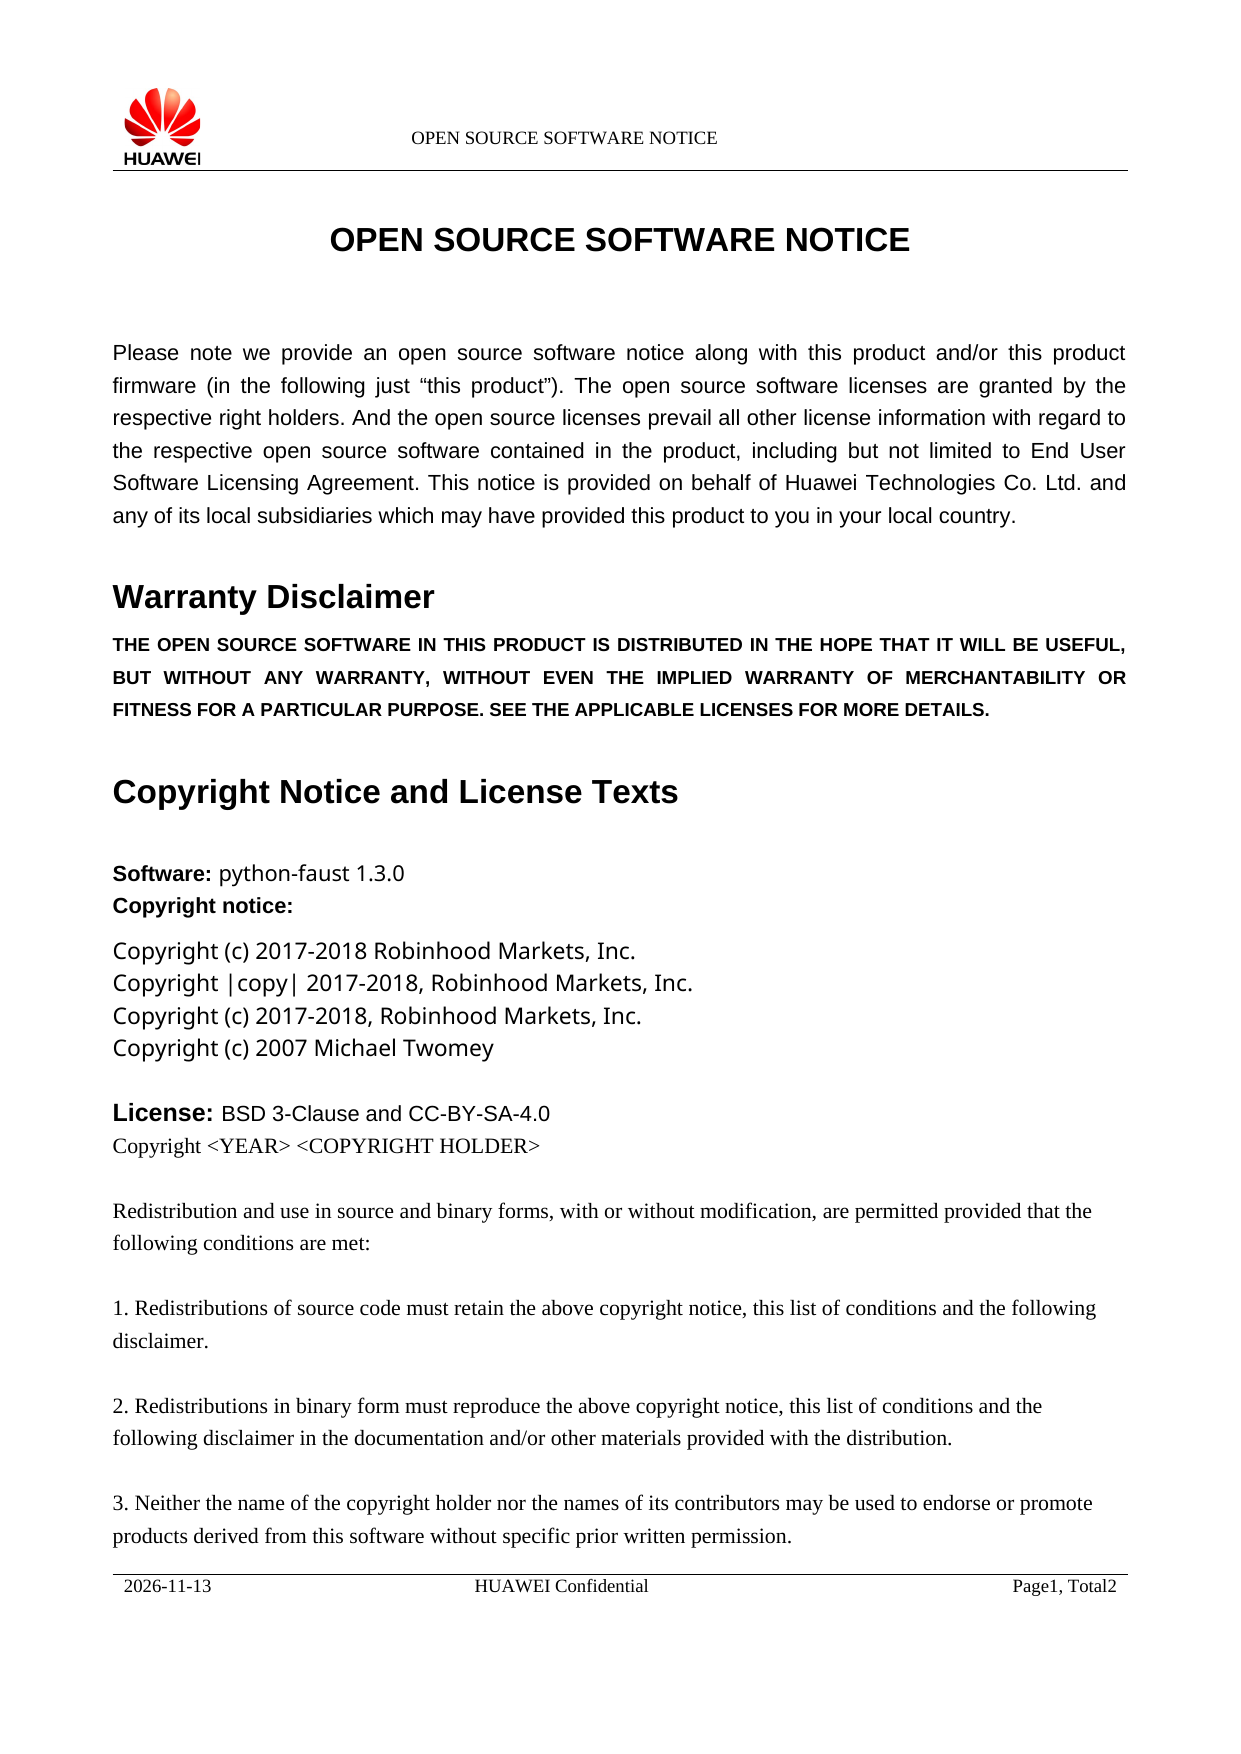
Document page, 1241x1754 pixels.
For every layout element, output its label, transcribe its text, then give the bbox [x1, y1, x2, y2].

text The open source software in this product is distributed in the hope that it will be useful, but WITHOUT ANY WARRANTY, without even the implied warranty of MERCHANTABILITY or FITNESS FOR A PARTICULAR PURPOSE. See the applicable licenses for more details. [112, 629, 1128, 726]
text Copyright <YEAR> <COPYRIGHT HOLDER> [112, 1129, 1128, 1161]
text 2. Redistributions in binary form must reproduce the above copyright notice, this list of conditions and the following disclaimer in the documentation and/or other materials provided with the distribution. [112, 1389, 1128, 1454]
text OPEN SOURCE SOFTWARE NOTICE [112, 206, 1128, 271]
text Redistribution and use in source and binary forms, with or without modification, are permitted provided that the following conditions are met: [112, 1194, 1128, 1259]
text Copyright (c) 2017-2018 Robinhood Markets, Inc. Copyright |copy| 2017-2018, Robinhood Markets, Inc. Copyright (c) 2017-2018, Robinhood Markets, Inc. Copyright (c) 2007 Michael Twomey [112, 934, 1128, 1096]
text License: BSD 3-Clause and CC-BY-SA-4.0 [112, 1096, 1128, 1129]
text Warranty Disclaimer [112, 564, 1128, 629]
text 3. Neither the name of the copyright holder nor the names of its contributors may be used to endorse or promote products derived from this software without specific prior written permission. [112, 1486, 1128, 1551]
picture [124, 88, 201, 165]
text Copyright Notice and License Texts [112, 759, 1128, 824]
text 1. Redistributions of source code must retain the above copyright notice, this list of conditions and the following disclaimer. [112, 1291, 1128, 1356]
text Copyright notice: [112, 889, 1128, 921]
text Please note we provide an open source software notice along with this product and/or this product firmware (in the following just “this product”). The open source software licenses are granted by the respective right holders. And the open source licenses prevail all other license information with regard to the respective open source software contained in the product, including but not limited to End User Software Licensing Agreement. This notice is provided on behalf of Huawei Technologies Co. Ltd. and any of its local subsidiaries which may have provided this product to you in your local country. [112, 336, 1128, 531]
title Software: python-faust 1.3.0 [112, 856, 1128, 889]
